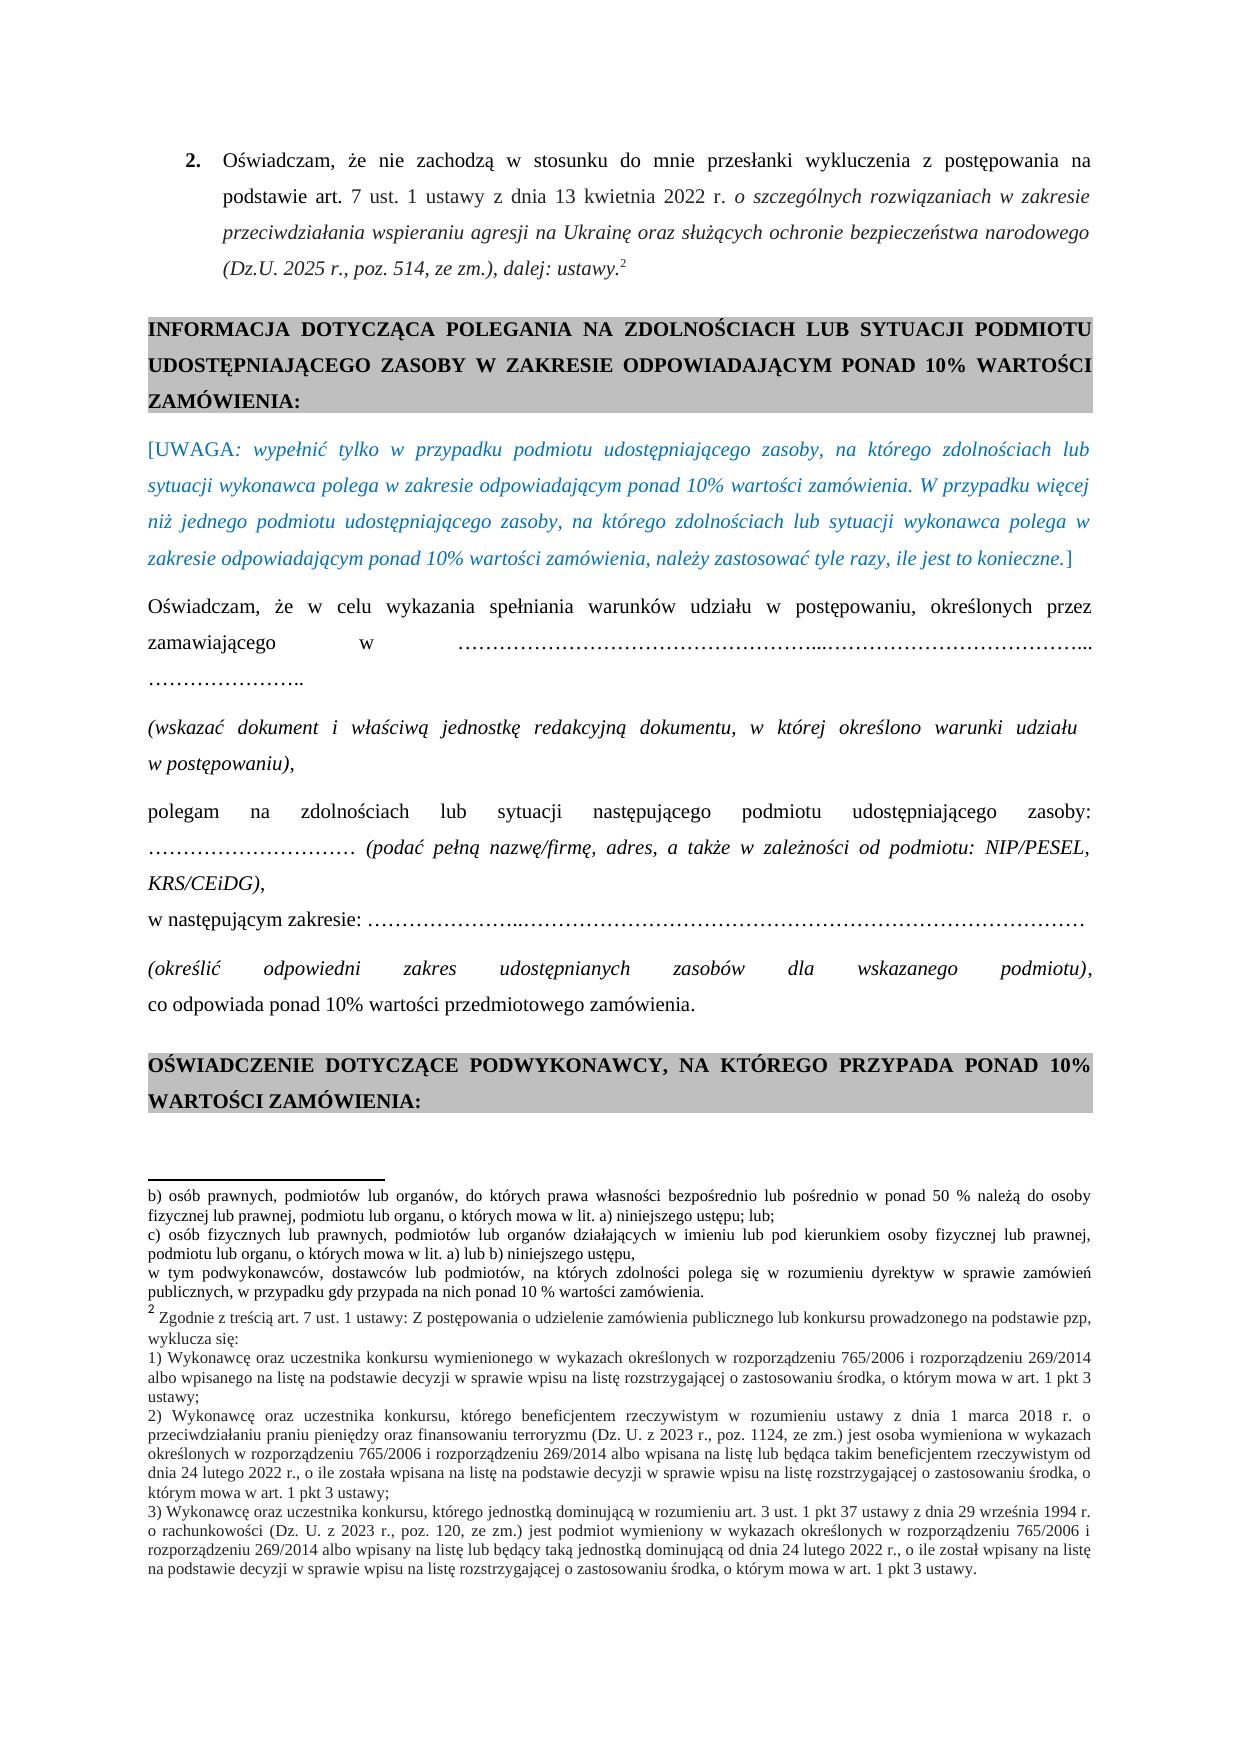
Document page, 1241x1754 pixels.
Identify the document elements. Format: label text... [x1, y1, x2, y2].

text OŚWIADCZENIE DOTYCZĄCE PODWYKONAWCY, NA KTÓREGO PRZYPADA PONAD 10% WARTOŚCI ZAMÓWIENIA: [148, 1053, 1093, 1113]
text (określić odpowiedni zakres udostępnianych zasobów dla wskazanego podmiotu), co odpowiada ponad 10% wartości przedmiotowego zamówienia. [148, 956, 1093, 1016]
text [UWAGA: wypełnić tylko w przypadku podmiotu udostępniającego zasoby, na którego zdolnościach lub sytuacji wykonawca polega w zakresie odpowiadającym ponad 10% wartości zamówienia. W przypadku więcej niż jednego podmiotu udostępniającego zasoby, na którego zdolnościach lub sytuacji wykonawca polega w zakresie odpowiadającym ponad 10% wartości zamówienia, należy zastosować tyle razy, ile jest to konieczne.] [148, 437, 1093, 569]
text Oświadczam, że w celu wykazania spełniania warunków udziału w postępowaniu, określonych przez zamawiającego w ……………………………………………...………………………………...………………….. [148, 594, 1093, 690]
text INFORMACJA DOTYCZĄCA POLEGANIA NA ZDOLNOŚCIACH LUB SYTUACJI PODMIOTU UDOSTĘPNIAJĄCEGO ZASOBY W ZAKRESIE ODPOWIADAJĄCYM PONAD 10% WARTOŚCI ZAMÓWIENIA: [148, 317, 1093, 413]
text polegam na zdolnościach lub sytuacji następującego podmiotu udostępniającego zasoby: ………………………… (podać pełną nazwę/firmę, adres, a także w zależności od podmiotu: NIP/PESEL, KRS/CEiDG), w następującym zakresie: …………………..……………………………………………………………………… [148, 799, 1093, 931]
list Oświadczam, że nie zachodzą w stosunku do mnie przesłanki wykluczenia z postępowania na podstawie art. 7 ust. 1 ustawy z dnia 13 kwietnia 2022 r. o szczególnych rozwiązaniach w zakresie przeciwdziałania wspieraniu agresji na Ukrainę oraz służących ochronie bezpieczeństwa narodowego (Dz.U. 2025 r., poz. 514, ze zm.), dalej: ustawy. [185, 148, 1093, 280]
text (wskazać dokument i właściwą jednostkę redakcyjną dokumentu, w której określono warunki udziału w postępowaniu), [148, 715, 1093, 775]
